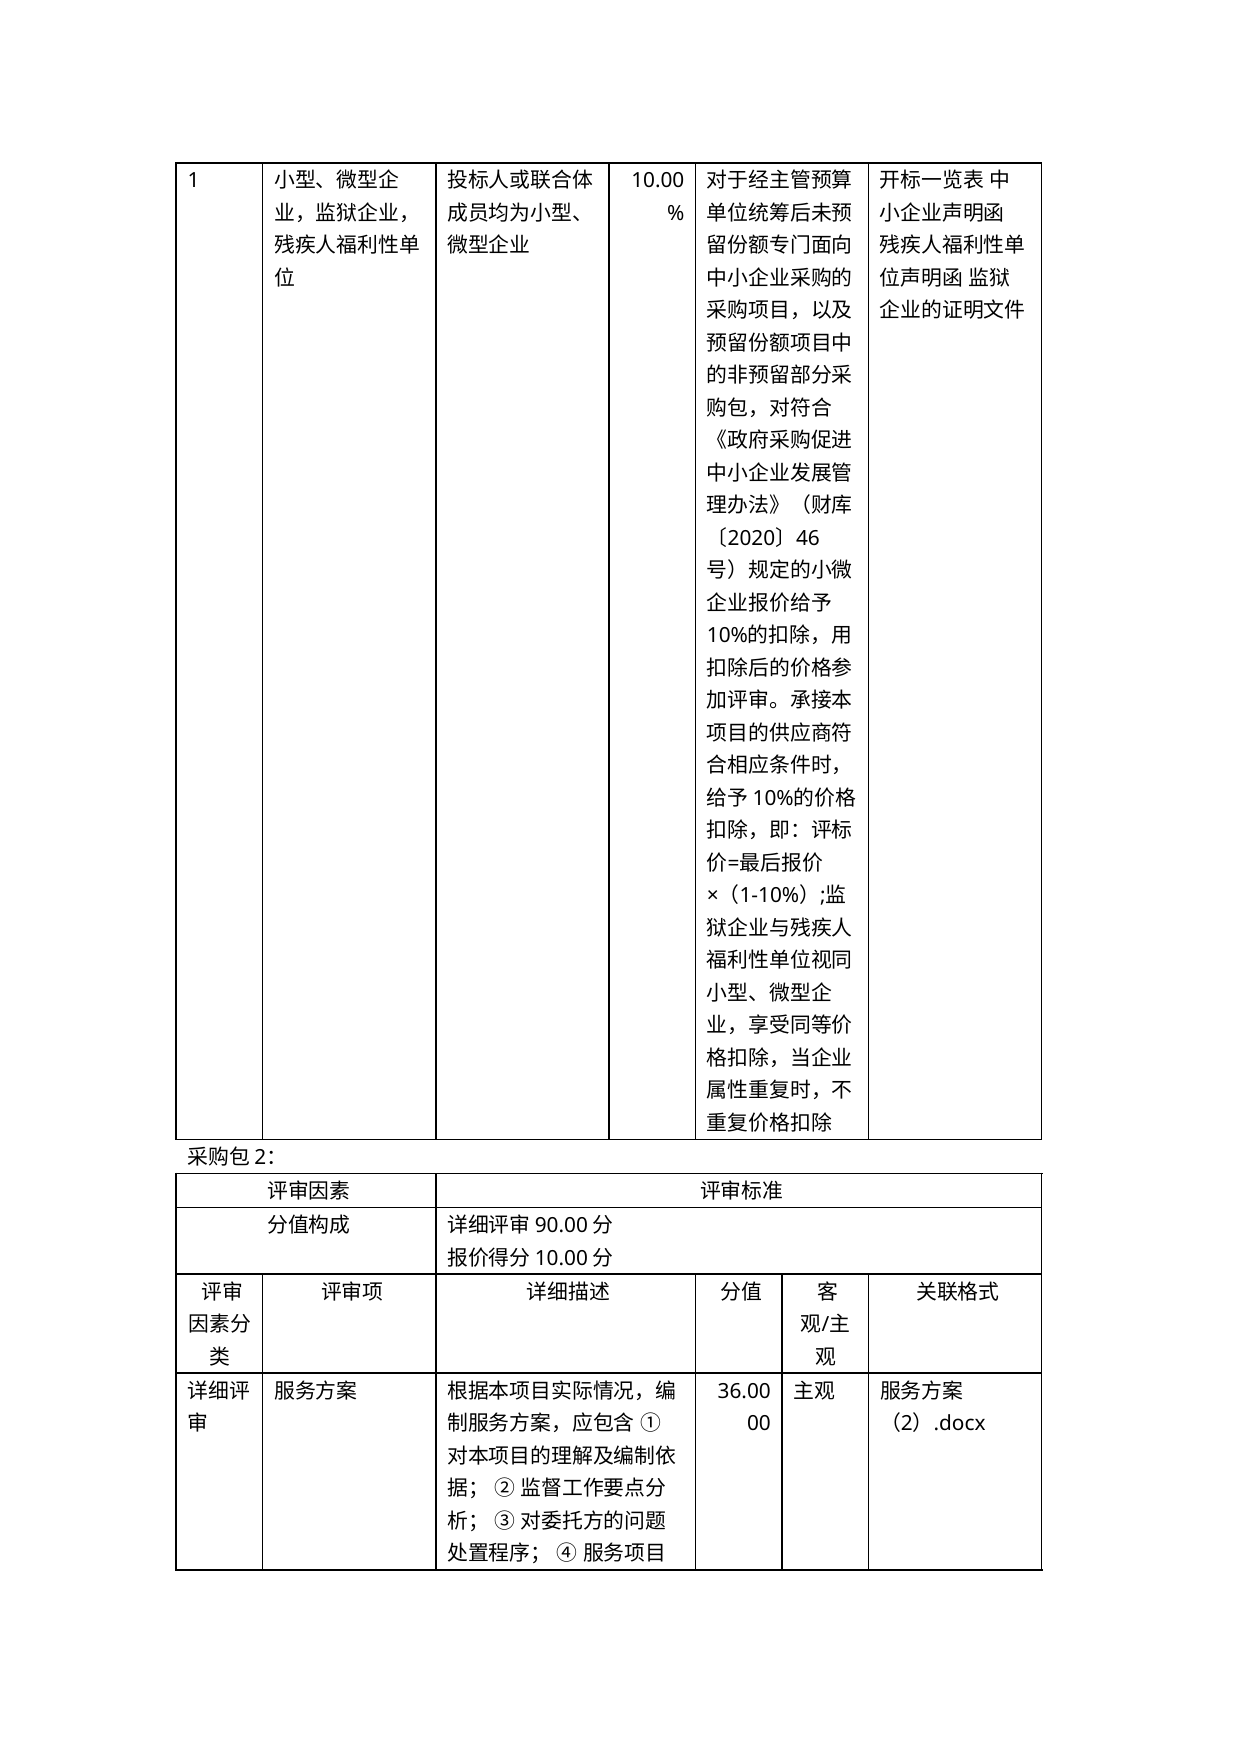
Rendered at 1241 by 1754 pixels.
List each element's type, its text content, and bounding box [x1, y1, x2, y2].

table_cell 小型、微型企业，监狱企业，残疾人福利性单位 [263, 164, 435, 1138]
table_cell 服务方案（2）.docx [869, 1374, 1041, 1569]
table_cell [437, 1374, 695, 1569]
text 采购包2： [187, 1140, 1053, 1173]
table_cell 分值构成 [177, 1208, 435, 1273]
table_cell 分值 [696, 1275, 781, 1372]
table_cell 评审因素分类 [177, 1275, 262, 1372]
table_cell 详细评审 [177, 1374, 262, 1569]
table_cell 服务方案 [263, 1374, 435, 1569]
table_cell 1 [177, 164, 262, 1138]
table_cell 详细评审90.00分 报价得分10.00分 [437, 1208, 1041, 1273]
table_cell 投标人或联合体成员均为小型、微型企业 [437, 164, 608, 1138]
table_cell 详细描述 [437, 1275, 695, 1372]
table_cell 对于经主管预算单位统筹后未预留份额专门面向中小企业采购的采购项目，以及预留份额项目中的非预留部分采购包，对符合《政府采购促进中小企业发展管理办法》（财库〔2020〕46号）规定的小微企业报价给予10%的扣除，用扣除后的价格参加评审。承接本项目的供应商符合相应条件时，给予10%的价格扣除，即：评标价=最后报价×（1-10%）;监狱企业与残疾人福利性单位视同小型、微型企业，享受同等价格扣除，当企业属性重复时，不重复价格扣除 [696, 164, 868, 1138]
table_header 评审因素 [177, 1174, 435, 1207]
table_cell 36.0000 [696, 1374, 781, 1569]
table_cell 关联格式 [869, 1275, 1041, 1372]
table_cell 主观 [783, 1374, 868, 1569]
table_cell 开标一览表 中小企业声明函 残疾人福利性单位声明函 监狱企业的证明文件 [869, 164, 1041, 1138]
table_cell 客观/主观 [783, 1275, 868, 1372]
table_cell 评审项 [263, 1275, 435, 1372]
table_cell 10.00% [610, 164, 695, 1138]
table_header 评审标准 [437, 1174, 1041, 1207]
